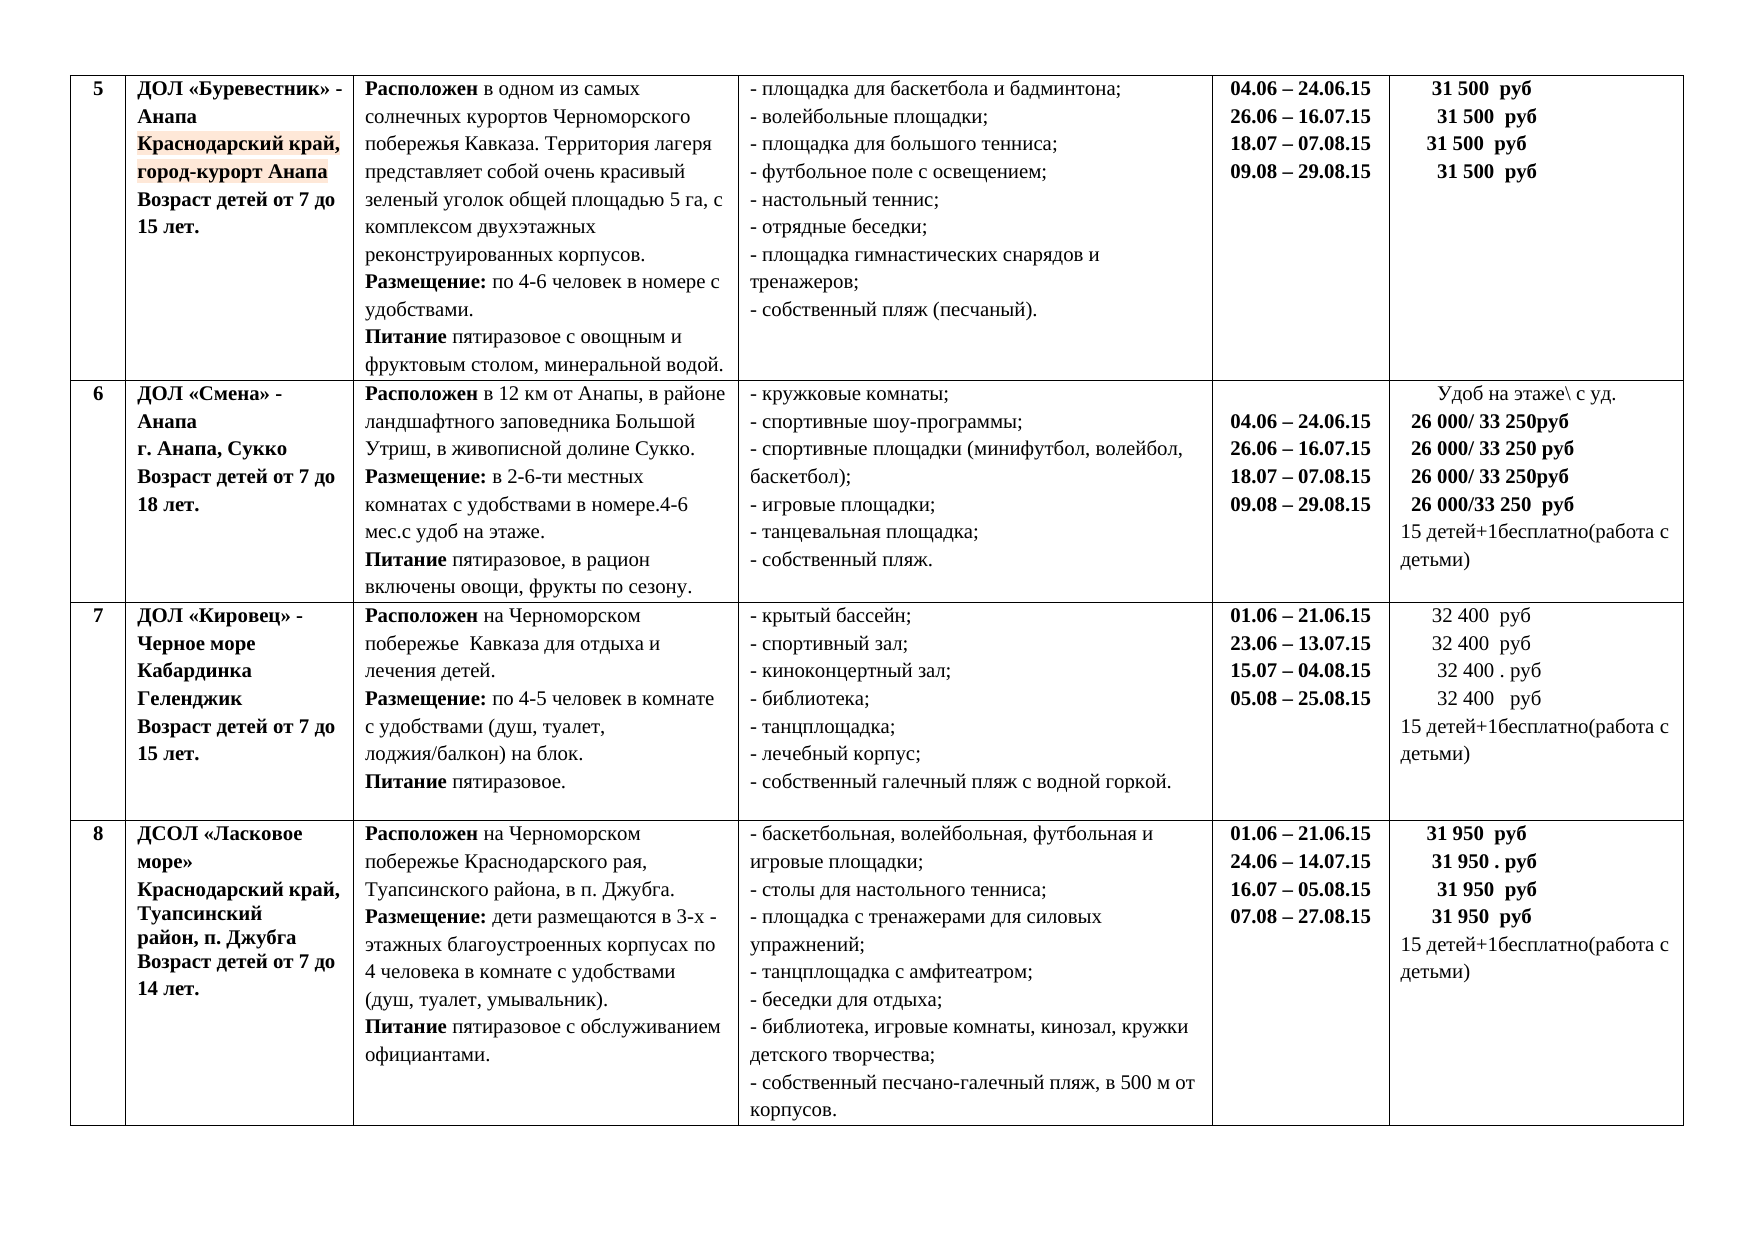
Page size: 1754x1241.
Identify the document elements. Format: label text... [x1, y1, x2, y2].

table_cell - площадка для баскетбола и бадминтона; - волейбольные площадки; - площадка для большого тенниса; - футбольное поле с освещением; - настольный теннис; - отрядные беседки; - площадка гимнастических снарядов и тренажеров; - собственный пляж (песчаный). [739, 76, 1212, 380]
table_cell - баскетбольная, волейбольная, футбольная и игровые площадки; - столы для настольного тенниса; - площадка с тренажерами для силовых упражнений; - танцплощадка с амфитеатром; - беседки для отдыха; - библиотека, игровые комнаты, кинозал, кружки детского творчества; - собственный песчано-галечный пляж, в 500 м от корпусов. [739, 821, 1212, 1125]
table_cell 6 [71, 381, 125, 602]
table_cell 01.06 – 21.06.15 23.06 – 13.07.15 15.07 – 04.08.15 05.08 – 25.08.15 [1213, 603, 1389, 820]
table_cell 5 [71, 76, 125, 380]
table_cell - крытый бассейн; - спортивный зал; - киноконцертный зал; - библиотека; - танцплощадка; - лечебный корпус; - собственный галечный пляж с водной горкой. [739, 603, 1212, 820]
table_cell ДСОЛ «Ласковое море» Краснодарский край, Туапсинский район, п. Джубга Возраст детей от 7 до 14 лет. [126, 821, 353, 1125]
table_cell 04.06 – 24.06.15 26.06 – 16.07.15 18.07 – 07.08.15 09.08 – 29.08.15 [1213, 381, 1389, 602]
table_cell 7 [71, 603, 125, 820]
table_cell 31 500 руб 31 500 руб 31 500 руб 31 500 руб [1390, 76, 1683, 380]
table_cell 31 950 руб 31 950 . руб 31 950 руб 31 950 руб 15 детей+1бесплатно(работа с детьми) [1390, 821, 1683, 1125]
table_cell 8 [71, 821, 125, 1125]
table_cell ДОЛ «Буревестник» - Анапа Краснодарский край, город-курорт Анапа Возраст детей от 7 до 15 лет. [126, 76, 353, 380]
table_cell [1213, 821, 1389, 1125]
table_cell ДОЛ «Кировец» - Черное море Кабардинка Геленджик Возраст детей от 7 до 15 лет. [126, 603, 353, 820]
table_cell 04.06 – 24.06.15 26.06 – 16.07.15 18.07 – 07.08.15 09.08 – 29.08.15 [1213, 76, 1389, 380]
table_cell Расположен в 12 км от Анапы, в районе ландшафтного заповедника Большой Утриш, в живописной долине Сукко. Размещение: в 2-6-ти местных комнатах с удобствами в номере.4-6 мес.с удоб на этаже. Питание пятиразовое, в рацион включены овощи, фрукты по сезону. [354, 381, 738, 602]
table_cell Расположен на Черноморском побережье Кавказа для отдыха и лечения детей. Размещение: по 4-5 человек в комнате с удобствами (душ, туалет, лоджия/балкон) на блок. Питание пятиразовое. [354, 603, 738, 820]
table_cell Удоб на этаже\ с уд. 26 000/ 33 250руб 26 000/ 33 250 руб 26 000/ 33 250руб 26 000/33 250 руб 15 детей+1бесплатно(работа с детьми) [1390, 381, 1683, 602]
table_cell Расположен на Черноморском побережье Краснодарского рая, Туапсинского района, в п. Джубга. Размещение: дети размещаются в 3-х - этажных благоустроенных корпусах по 4 человека в комнате с удобствами (душ, туалет, умывальник). Питание пятиразовое с обслуживанием официантами. [354, 821, 738, 1125]
table_cell Расположен в одном из самых солнечных курортов Черноморского побережья Кавказа. Территория лагеря представляет собой очень красивый зеленый уголок общей площадью 5 га, с комплексом двухэтажных реконструированных корпусов. Размещение: по 4-6 человек в номере с удобствами. Питание пятиразовое с овощным и фруктовым столом, минеральной водой. [354, 76, 738, 380]
table_cell ДОЛ «Смена» - Анапа г. Анапа, Сукко Возраст детей от 7 до 18 лет. [126, 381, 353, 602]
table_cell 32 400 руб 32 400 руб 32 400 . руб 32 400 руб 15 детей+1бесплатно(работа с детьми) [1390, 603, 1683, 820]
table_cell - кружковые комнаты; - спортивные шоу-программы; - спортивные площадки (минифутбол, волейбол, баскетбол); - игровые площадки; - танцевальная площадка; - собственный пляж. [739, 381, 1212, 602]
